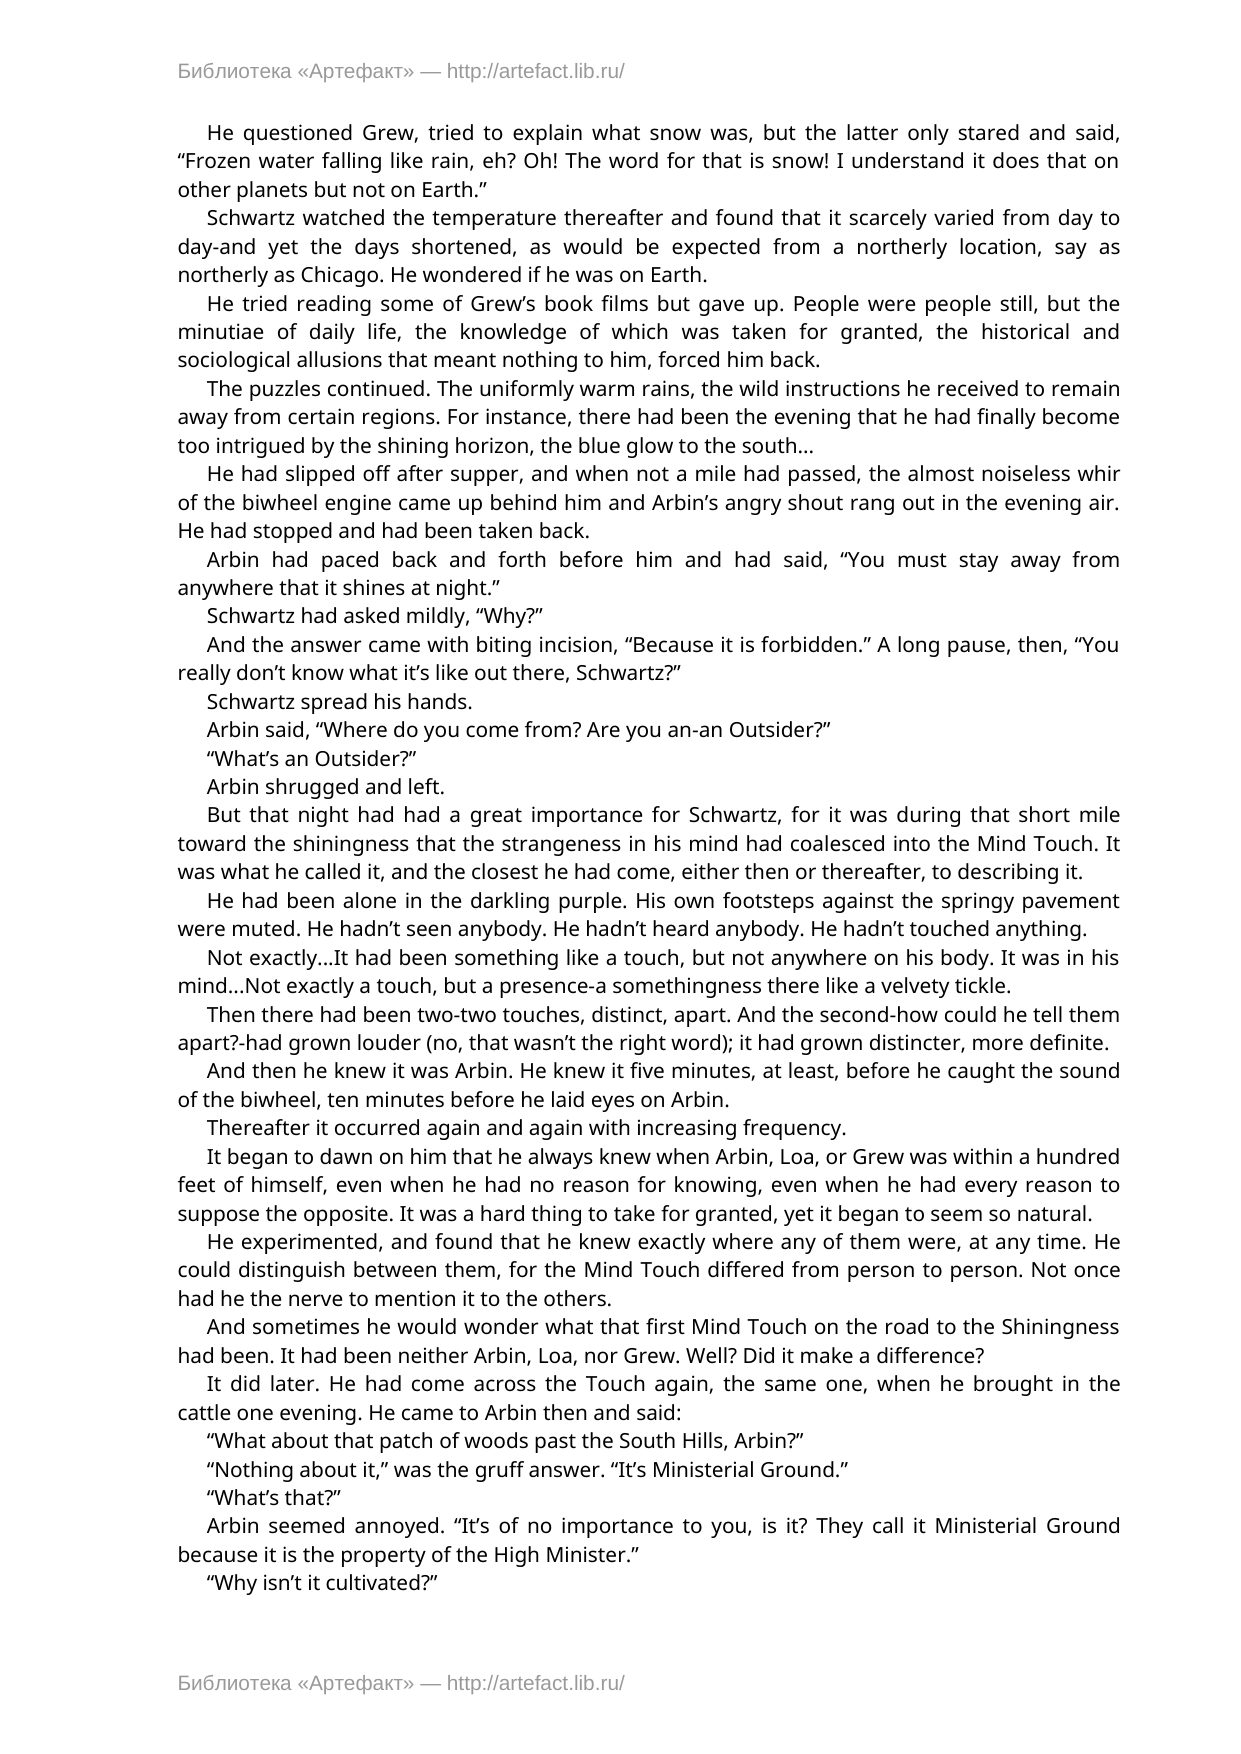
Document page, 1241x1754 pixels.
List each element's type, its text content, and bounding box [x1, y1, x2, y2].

text But that night had had a great importance for Schwartz, for it was during that short mile toward the shiningness that the strangeness in his mind had coalesced into the Mind Touch. It was what he called it, and the closest he had come, either then or thereafter, to describing it. [177, 801, 1122, 886]
text He experimented, and found that he knew exactly where any of them were, at any time. He could distinguish between them, for the Mind Touch differed from person to person. Not once had he the nerve to mention it to the others. [177, 1227, 1122, 1312]
text “Nothing about it,” was the gruff answer. “It’s Ministerial Ground.” [177, 1455, 1122, 1483]
text Then there had been two-two touches, distinct, apart. And the second-how could he tell them apart?-had grown louder (no, that wasn’t the right word); it had grown distincter, more definite. [177, 1000, 1122, 1057]
text Arbin shrugged and left. [177, 772, 1122, 801]
text Arbin had paced back and forth before him and had said, “You must stay away from anywhere that it shines at night.” [177, 545, 1122, 602]
text Schwartz watched the temperature thereafter and found that it scarcely varied from day to day-and yet the days shortened, as would be expected from a northerly location, say as northerly as Chicago. He wondered if he was on Earth. [177, 203, 1122, 289]
text Schwartz had asked mildly, “Why?” [177, 602, 1122, 630]
text Arbin seemed annoyed. “It’s of no importance to you, is it? They call it Ministerial Ground because it is the property of the High Minister.” [177, 1512, 1122, 1568]
text And sometimes he would wonder what that first Mind Touch on the road to the Shiningness had been. It had been neither Arbin, Loa, nor Grew. Well? Did it make a difference? [177, 1312, 1122, 1369]
text “Why isn’t it cultivated?” [177, 1568, 1122, 1597]
text “What’s that?” [177, 1483, 1122, 1512]
text The puzzles continued. The uniformly warm rains, the wild instructions he received to remain away from certain regions. For instance, there had been the evening that he had finally become too intrigued by the shining horizon, the blue glow to the south... [177, 374, 1122, 459]
text It began to dawn on him that he always knew when Arbin, Loa, or Grew was within a hundred feet of himself, even when he had no reason for knowing, even when he had every reason to suppose the opposite. It was a hard thing to take for granted, yet it began to seem so natural. [177, 1142, 1122, 1227]
text He tried reading some of Grew’s book films but gave up. People were people still, but the minutiae of daily life, the knowledge of which was taken for granted, the historical and sociological allusions that meant nothing to him, forced him back. [177, 289, 1122, 374]
text Arbin said, “Where do you come from? Are you an-an Outsider?” [177, 715, 1122, 744]
text “What’s an Outsider?” [177, 744, 1122, 772]
text He had slipped off after supper, and when not a mile had passed, the almost noiseless whir of the biwheel engine came up behind him and Arbin’s angry shout rang out in the evening air. He had stopped and had been taken back. [177, 459, 1122, 545]
text And the answer came with biting incision, “Because it is forbidden.” A long pause, then, “You really don’t know what it’s like out there, Schwartz?” [177, 630, 1122, 687]
text Not exactly...It had been something like a touch, but not anywhere on his body. It was in his mind...Not exactly a touch, but a presence-a somethingness there like a velvety tickle. [177, 943, 1122, 1000]
text It did later. He had come across the Touch again, the same one, when he brought in the cattle one evening. He came to Arbin then and said: [177, 1369, 1122, 1426]
text Schwartz spread his hands. [177, 687, 1122, 715]
text He had been alone in the darkling purple. His own footsteps against the springy pavement were muted. He hadn’t seen anybody. He hadn’t heard anybody. He hadn’t touched anything. [177, 886, 1122, 943]
text And then he knew it was Arbin. He knew it five minutes, at least, before he caught the sound of the biwheel, ten minutes before he laid eyes on Arbin. [177, 1057, 1122, 1113]
text Thereafter it occurred again and again with increasing frequency. [177, 1113, 1122, 1142]
text “What about that patch of woods past the South Hills, Arbin?” [177, 1426, 1122, 1455]
text He questioned Grew, tried to explain what snow was, but the latter only stared and said, “Frozen water falling like rain, eh? Oh! The word for that is snow! I understand it does that on other planets but not on Earth.” [177, 118, 1122, 203]
